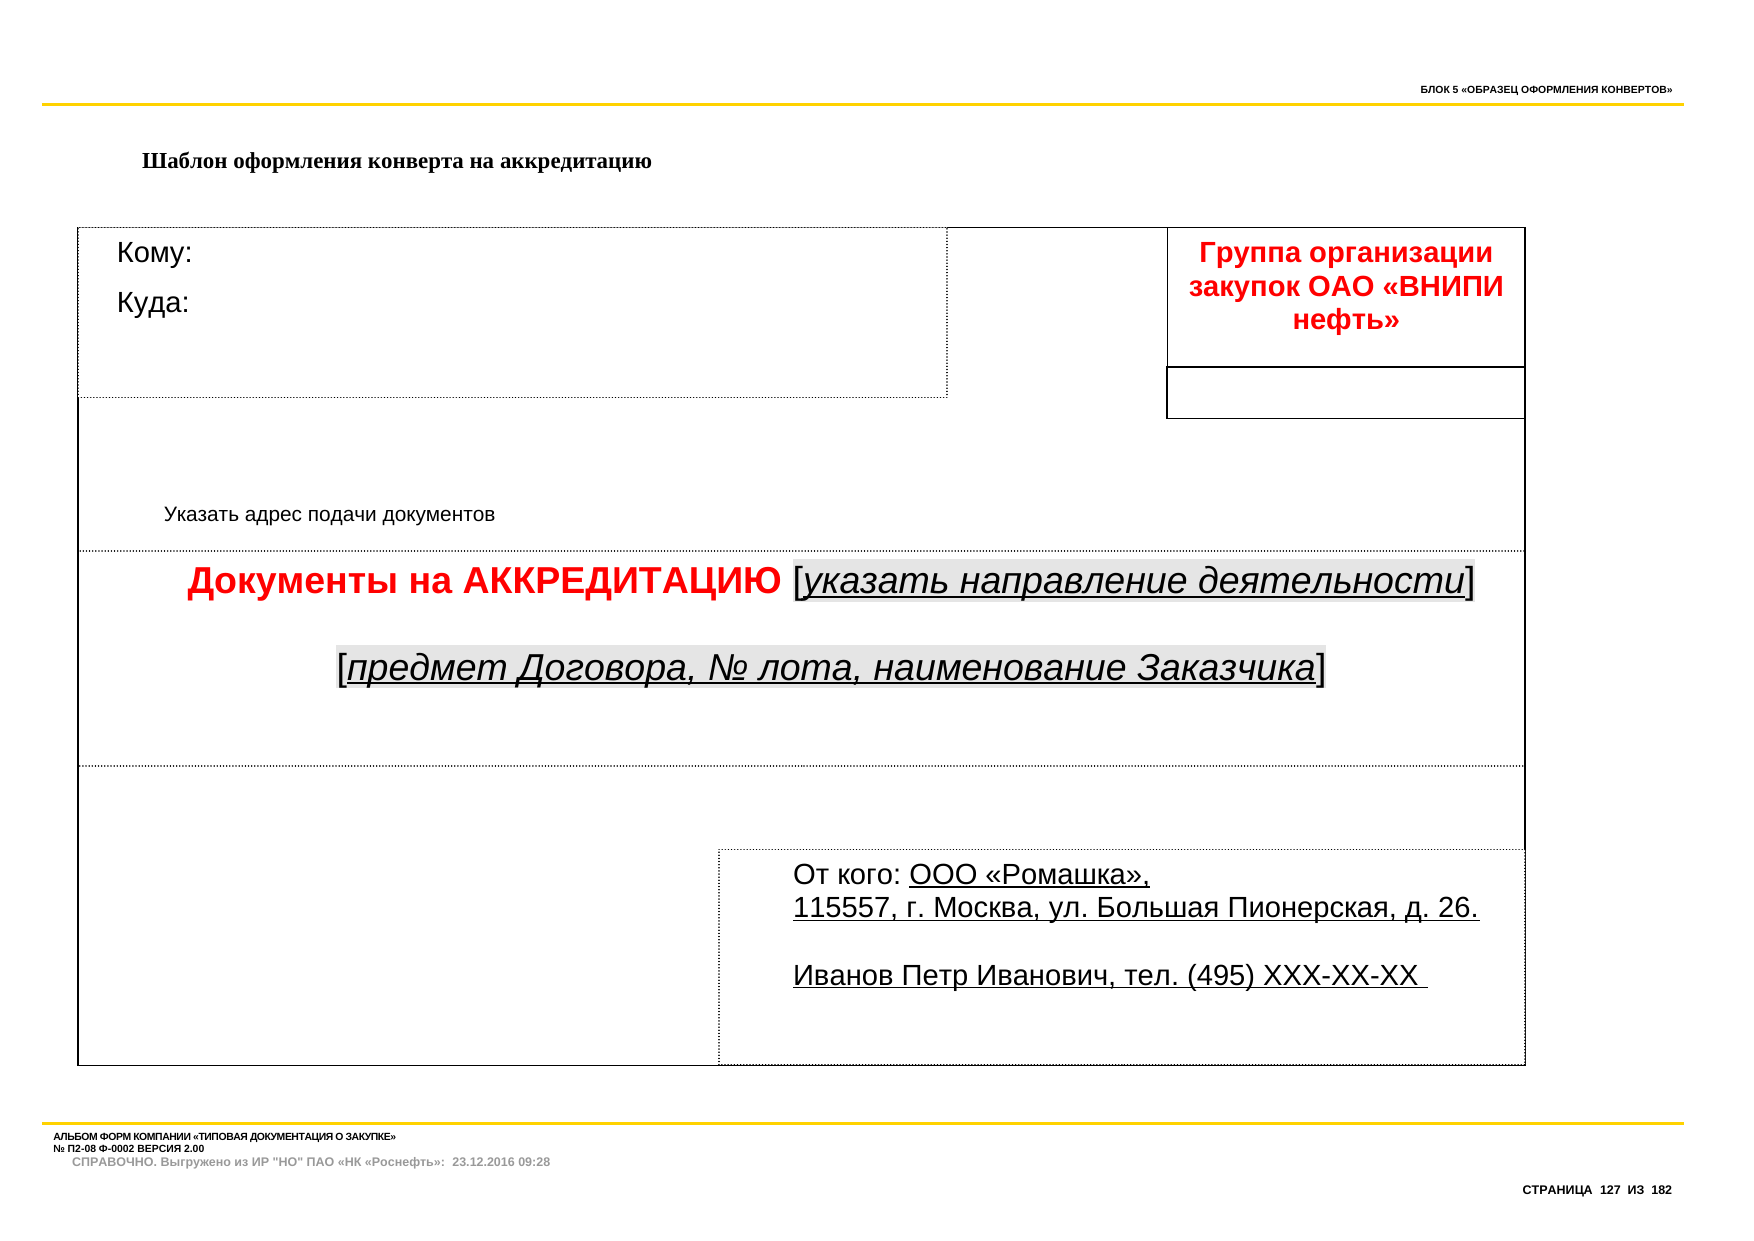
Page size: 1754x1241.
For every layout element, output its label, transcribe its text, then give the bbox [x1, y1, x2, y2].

text Шаблон оформления конверта на аккредитацию [142, 147, 1695, 174]
